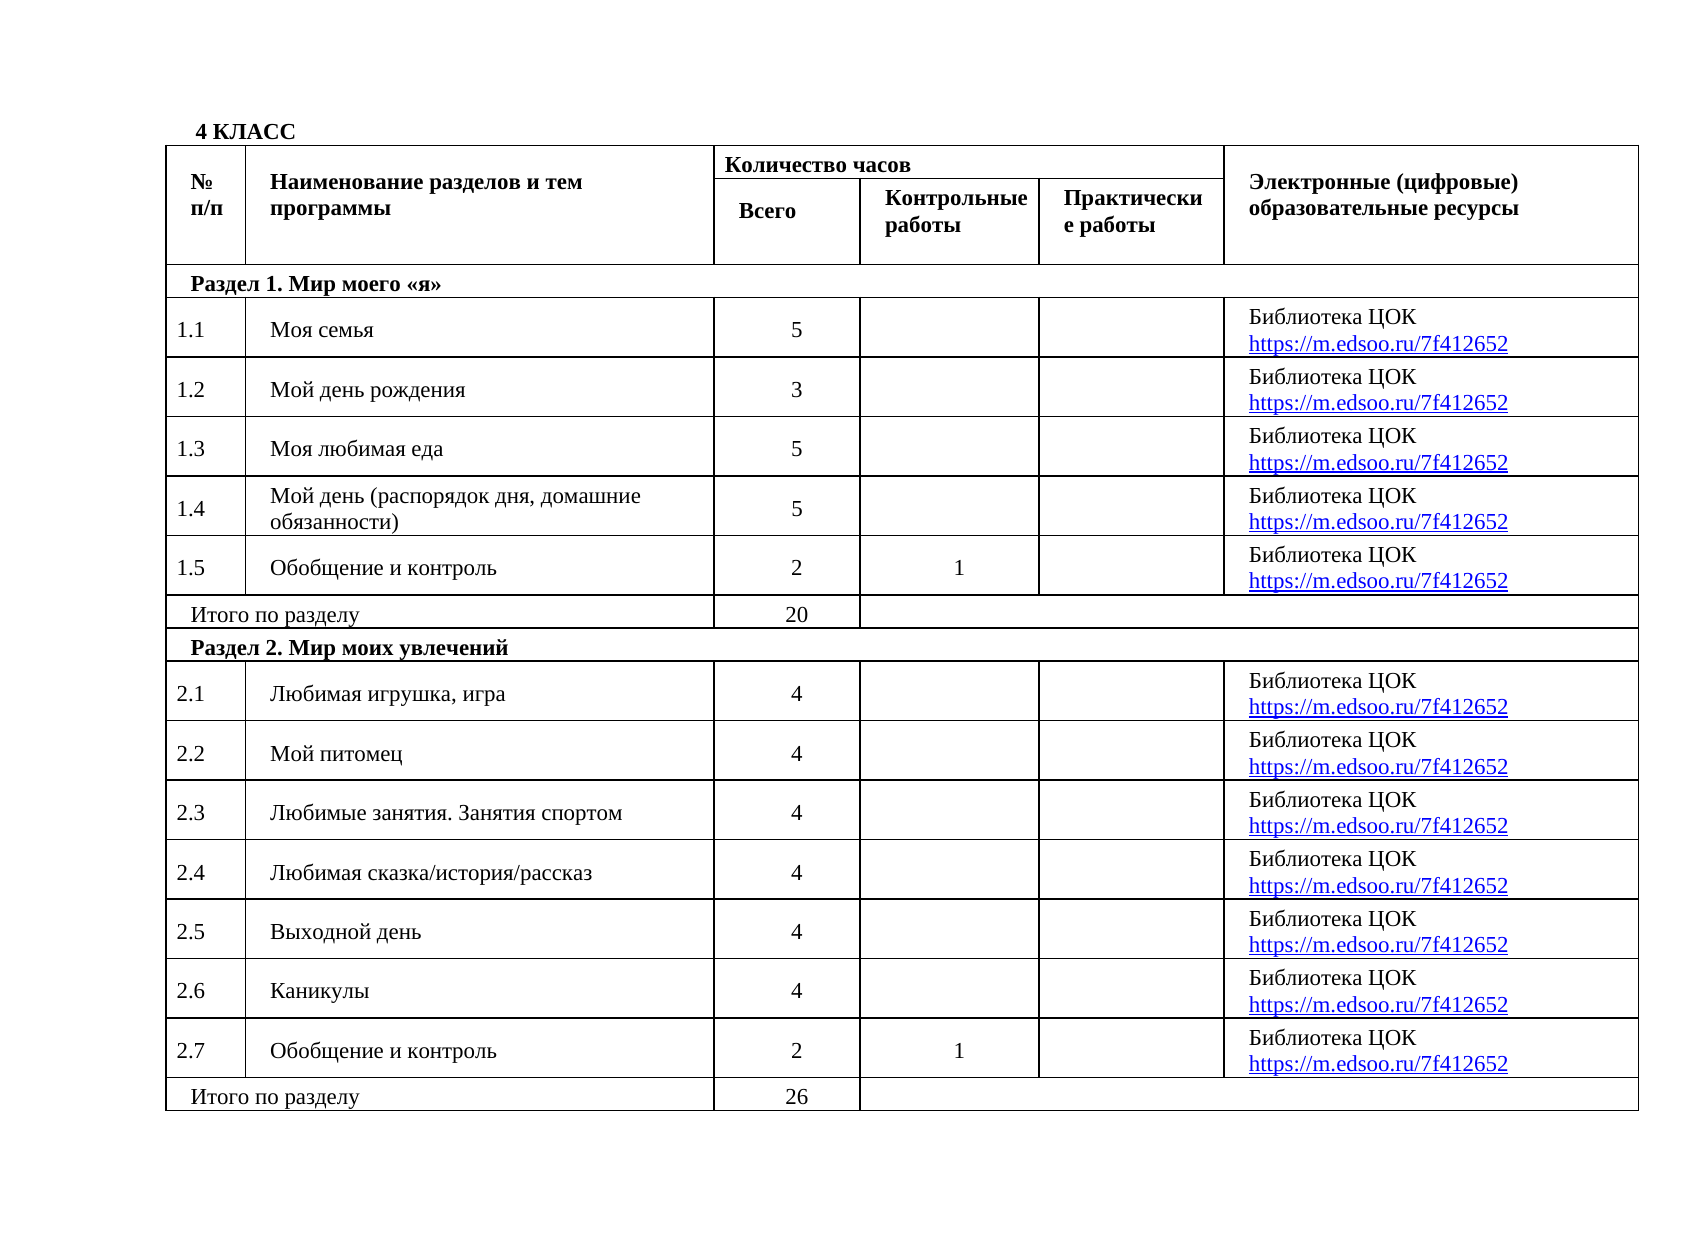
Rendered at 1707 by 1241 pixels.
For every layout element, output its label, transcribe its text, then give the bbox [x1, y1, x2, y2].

table_cell [861, 781, 1038, 839]
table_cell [1225, 900, 1638, 958]
table_cell [861, 900, 1038, 958]
table_cell [861, 1078, 1638, 1110]
table_cell 2.2 [167, 721, 245, 779]
table_cell Библиотека ЦОК https://m.edsoo.ru/7f412652 [1225, 477, 1638, 534]
table_cell 2.5 [167, 900, 245, 958]
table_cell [1225, 959, 1638, 1017]
table_cell 2.7 [167, 1019, 245, 1077]
table_cell Практические работы [1040, 179, 1223, 263]
table_cell [1040, 900, 1223, 958]
table_cell Любимая сказка/история/рассказ [246, 840, 713, 898]
table_cell [1040, 298, 1223, 356]
table_cell 4 [715, 959, 859, 1017]
table_cell [1040, 840, 1223, 898]
table_cell [1040, 959, 1223, 1017]
table_cell 2.3 [167, 781, 245, 839]
table_cell Библиотека ЦОК https://m.edsoo.ru/7f412652 [1225, 721, 1638, 779]
table_cell [1040, 536, 1223, 594]
table_header Количество часов [715, 146, 1223, 178]
table_cell 2 [715, 536, 859, 594]
table_cell [861, 721, 1038, 779]
table_cell 5 [715, 477, 859, 534]
table_cell Мой питомец [246, 721, 713, 779]
table_cell 4 [715, 840, 859, 898]
table_cell Итого по разделу [167, 1078, 713, 1110]
table_cell Библиотека ЦОК https://m.edsoo.ru/7f412652 [1225, 536, 1638, 594]
table_cell Библиотека ЦОК https://m.edsoo.ru/7f412652 [1225, 298, 1638, 356]
table_cell Моя любимая еда [246, 417, 713, 475]
table_cell [1040, 417, 1223, 475]
table_cell [861, 840, 1038, 898]
table_cell Библиотека ЦОК https://m.edsoo.ru/7f412652 [1225, 840, 1638, 898]
table_cell [861, 477, 1038, 534]
table_cell [861, 596, 1638, 627]
table_cell 1.3 [167, 417, 245, 475]
table_cell Каникулы [246, 959, 713, 1017]
table_cell Любимая игрушка, игра [246, 662, 713, 720]
table_cell 4 [715, 721, 859, 779]
table_cell [1040, 781, 1223, 839]
table_cell 3 [715, 358, 859, 416]
table_cell 4 [715, 662, 859, 720]
table_cell 20 [715, 596, 859, 627]
table_cell Контрольные работы [861, 179, 1038, 263]
table_cell 2.1 [167, 662, 245, 720]
table_cell [861, 662, 1038, 720]
table_cell Раздел 1. Мир моего «я» [167, 265, 1638, 297]
table_cell 5 [715, 298, 859, 356]
table_cell [1040, 1019, 1223, 1077]
table_cell 1 [861, 536, 1038, 594]
table_cell 26 [715, 1078, 859, 1110]
table_cell [1040, 358, 1223, 416]
table_cell Раздел 2. Мир моих увлечений [167, 629, 1638, 660]
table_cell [1225, 1019, 1638, 1077]
table_cell Библиотека ЦОК https://m.edsoo.ru/7f412652 [1225, 781, 1638, 839]
table_cell Библиотека ЦОК https://m.edsoo.ru/7f412652 [1225, 662, 1638, 720]
table_cell Любимые занятия. Занятия спортом [246, 781, 713, 839]
table_header № п/п [167, 146, 245, 263]
table_cell 4 [715, 781, 859, 839]
table_cell [1040, 477, 1223, 534]
text 4 КЛАСС [190, 118, 1618, 144]
table_header Наименование разделов и тем программы [246, 146, 713, 263]
table_cell [861, 959, 1038, 1017]
table_cell Всего [715, 179, 859, 263]
table_cell [1040, 721, 1223, 779]
table_cell 2 [715, 1019, 859, 1077]
table_cell [861, 417, 1038, 475]
table_cell [1040, 662, 1223, 720]
table_cell 4 [715, 900, 859, 958]
table_cell Моя семья [246, 298, 713, 356]
table_header Электронные (цифровые) образовательные ресурсы [1225, 146, 1638, 263]
table_cell Библиотека ЦОК https://m.edsoo.ru/7f412652 [1225, 417, 1638, 475]
table_cell 1.1 [167, 298, 245, 356]
table_cell Мой день (распорядок дня, домашние обязанности) [246, 477, 713, 534]
table_cell 5 [715, 417, 859, 475]
table_cell Библиотека ЦОК https://m.edsoo.ru/7f412652 [1225, 358, 1638, 416]
table_cell [861, 358, 1038, 416]
table_cell Обобщение и контроль [246, 536, 713, 594]
table_cell Обобщение и контроль [246, 1019, 713, 1077]
table_cell [861, 298, 1038, 356]
table_cell Выходной день [246, 900, 713, 958]
table_cell 2.6 [167, 959, 245, 1017]
table_cell 2.4 [167, 840, 245, 898]
table_cell 1.4 [167, 477, 245, 534]
table_cell 1 [861, 1019, 1038, 1077]
table_cell Мой день рождения [246, 358, 713, 416]
table_cell 1.5 [167, 536, 245, 594]
table_cell Итого по разделу [167, 596, 713, 627]
table_cell 1.2 [167, 358, 245, 416]
